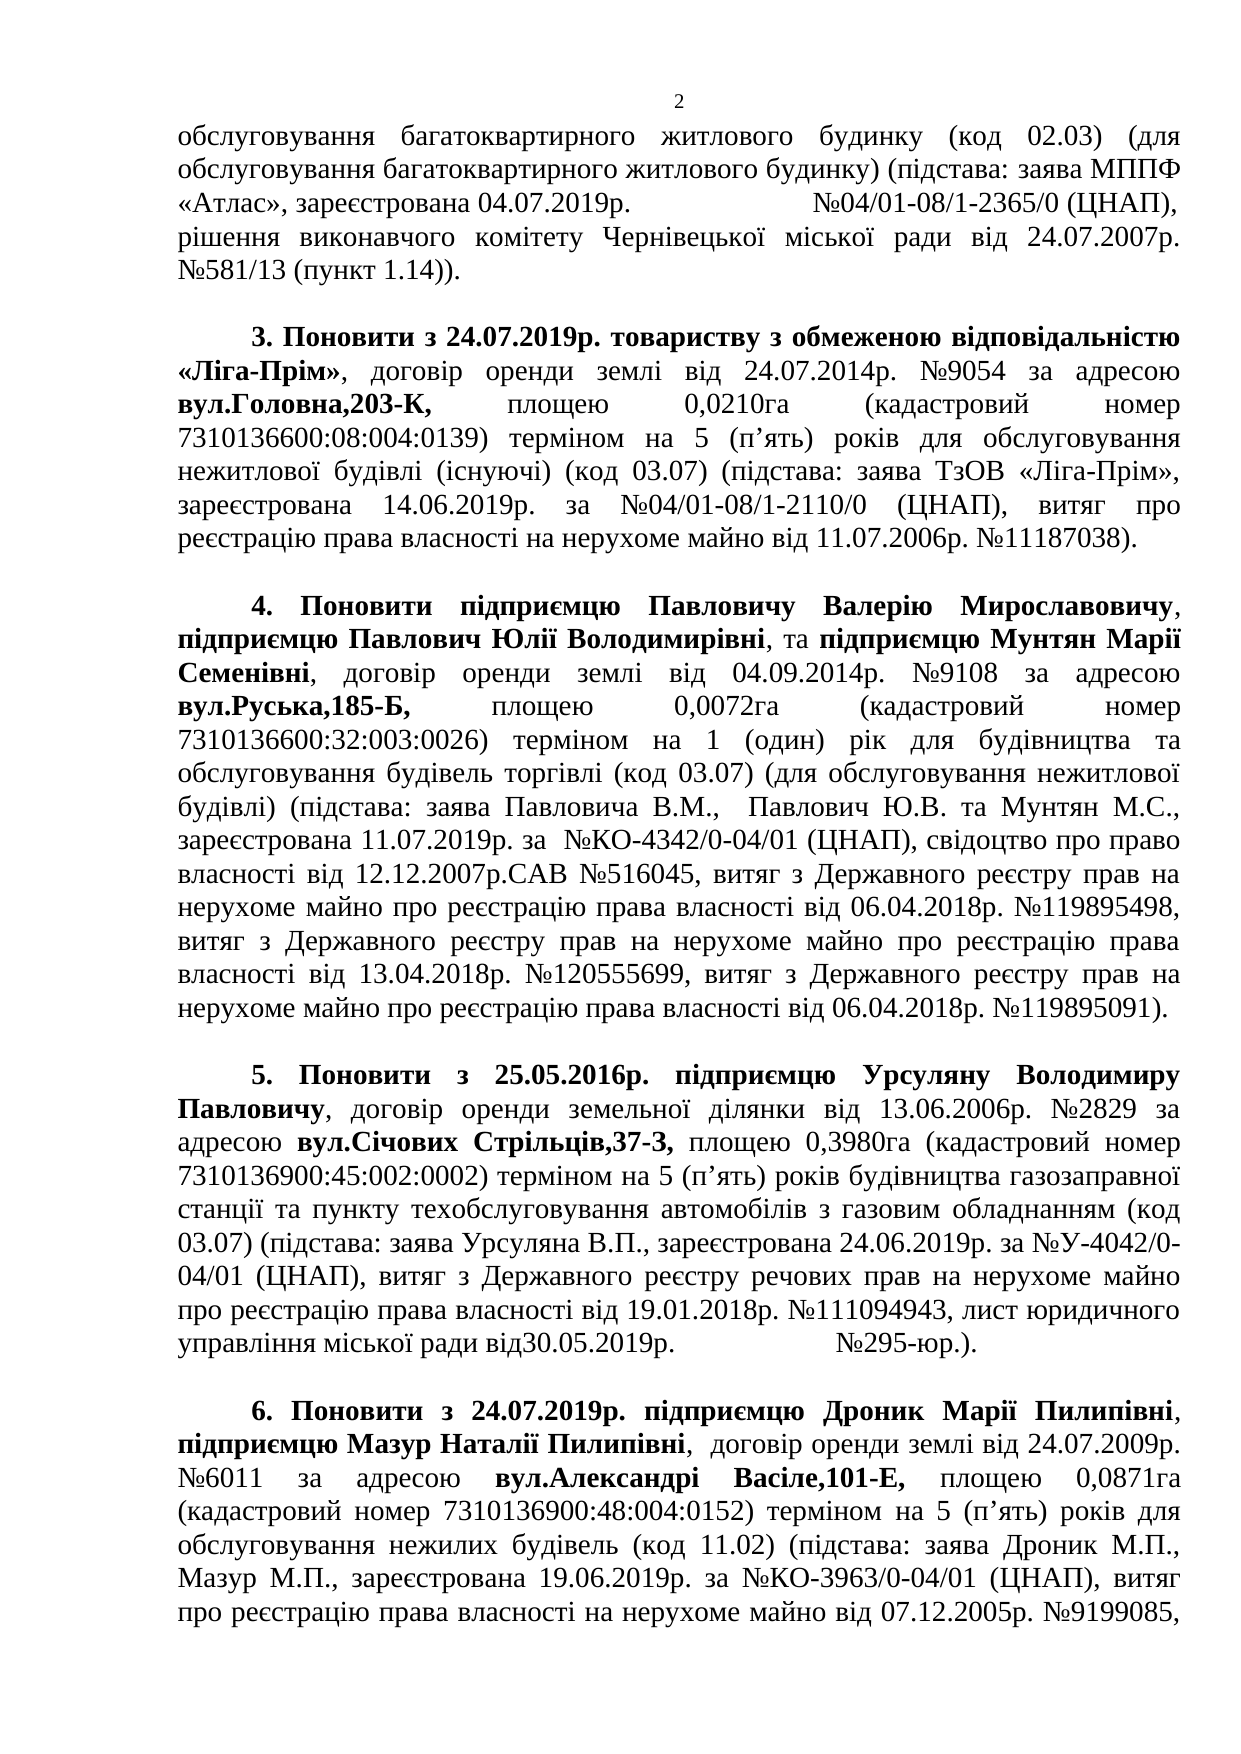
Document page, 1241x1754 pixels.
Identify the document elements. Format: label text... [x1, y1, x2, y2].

text 3. Поновити з 24.07.2019р. товариству з обмеженою відповідальністю «Ліга-Прім», договір оренди землі від 24.07.2014р. №9054 за адресою вул.Головна,203-К, площею 0,0210га (кадастровий номер 7310136600:08:004:0139) терміном на 5 (п’ять) років для обслуговування нежитлової будівлі (існуючі) (код 03.07) (підстава: заява ТзОВ «Ліга-Прім», зареєстрована 14.06.2019р. за №04/01-08/1-2110/0 (ЦНАП), витяг про реєстрацію права власності на нерухоме майно від 11.07.2006р. №11187038). [177, 319, 1181, 554]
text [177, 1393, 1181, 1627]
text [177, 118, 1181, 286]
text 5. Поновити з 25.05.2016р. підприємцю Урсуляну Володимиру Павловичу, договір оренди земельної ділянки від 13.06.2006р. №2829 за адресою вул.Січових Стрільців,37-З, площею 0,3980га (кадастровий номер 7310136900:45:002:0002) терміном на 5 (п’ять) років будівництва газозаправної станції та пункту техобслуговування автомобілів з газовим обладнанням (код 03.07) (підстава: заява Урсуляна В.П., зареєстрована 24.06.2019р. за №У-4042/0-04/01 (ЦНАП), витяг з Державного реєстру речових прав на нерухоме майно про реєстрацію права власності від 19.01.2018р. №111094943, лист юридичного управління міської ради від30.05.2019р. №295-юр.). [177, 1057, 1181, 1359]
text 4. Поновити підприємцю Павловичу Валерію Мирославовичу, підприємцю Павлович Юлії Володимирівні, та підприємцю Мунтян Марії Семенівні, договір оренди землі від 04.09.2014р. №9108 за адресою вул.Руська,185-Б, площею 0,0072га (кадастровий номер 7310136600:32:003:0026) терміном на 1 (один) рік для будівництва та обслуговування будівель торгівлі (код 03.07) (для обслуговування нежитлової будівлі) (підстава: заява Павловича В.М., Павлович Ю.В. та Мунтян М.С., зареєстрована 11.07.2019р. за №КО-4342/0-04/01 (ЦНАП), свідоцтво про право власності від 12.12.2007р.САВ №516045, витяг з Державного реєстру прав на нерухоме майно про реєстрацію права власності від 06.04.2018р. №119895498, витяг з Державного реєстру прав на нерухоме майно про реєстрацію права власності від 13.04.2018р. №120555699, витяг з Державного реєстру прав на нерухоме майно про реєстрацію права власності від 06.04.2018р. №119895091). [177, 588, 1181, 1024]
